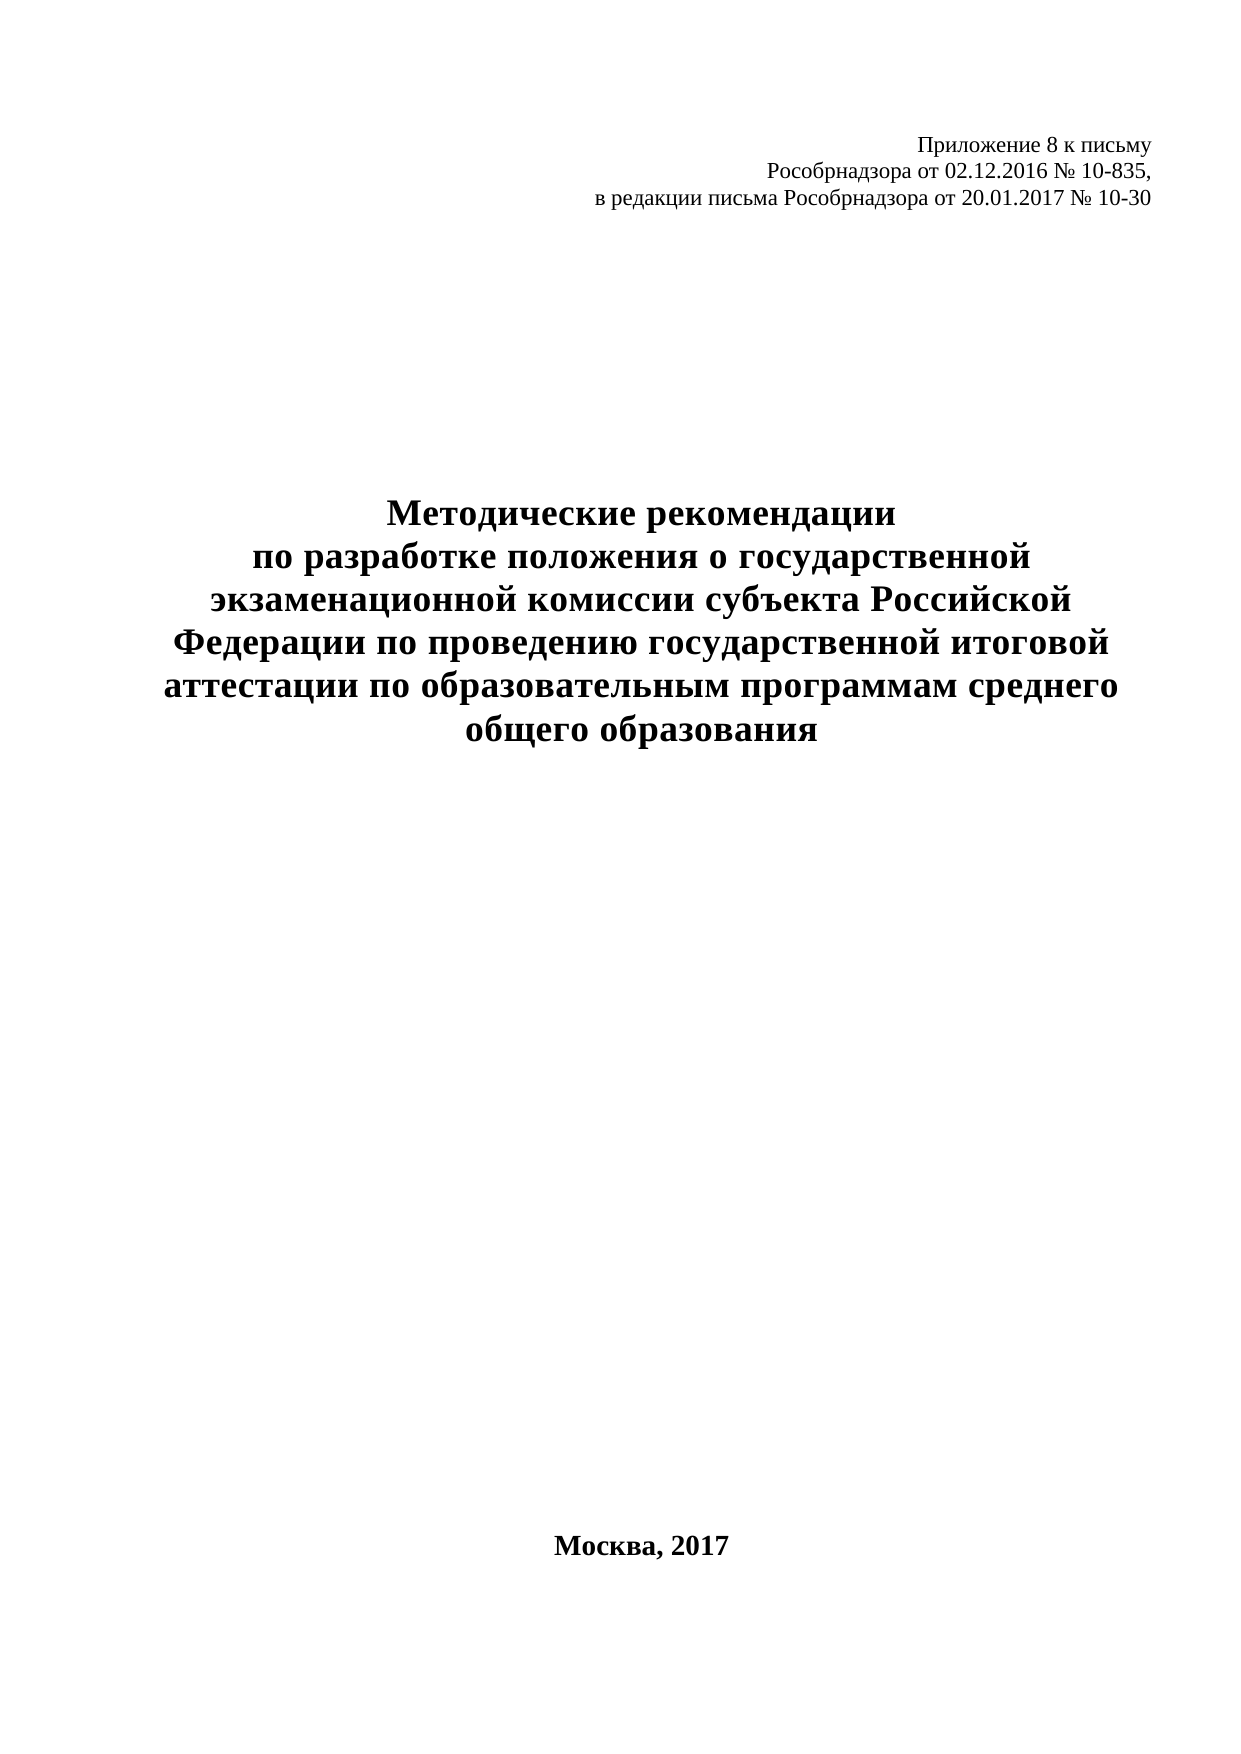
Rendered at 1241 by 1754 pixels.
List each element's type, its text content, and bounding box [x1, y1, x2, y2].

text Приложение 8 к письму [131, 131, 1152, 157]
text по разработке положения о государственной экзаменационной комиссии субъекта Российской Федерации по проведению государственной итоговой аттестации по образовательным программам среднего общего образования [131, 533, 1152, 749]
text Москва, 2017 [131, 1528, 1152, 1561]
text Рособрнадзора от 02.12.2016 № 10-835, [131, 157, 1152, 184]
text в редакции письма Рособрнадзора от 20.01.2017 № 10-30 [131, 184, 1152, 210]
text Методические рекомендации [131, 490, 1152, 533]
